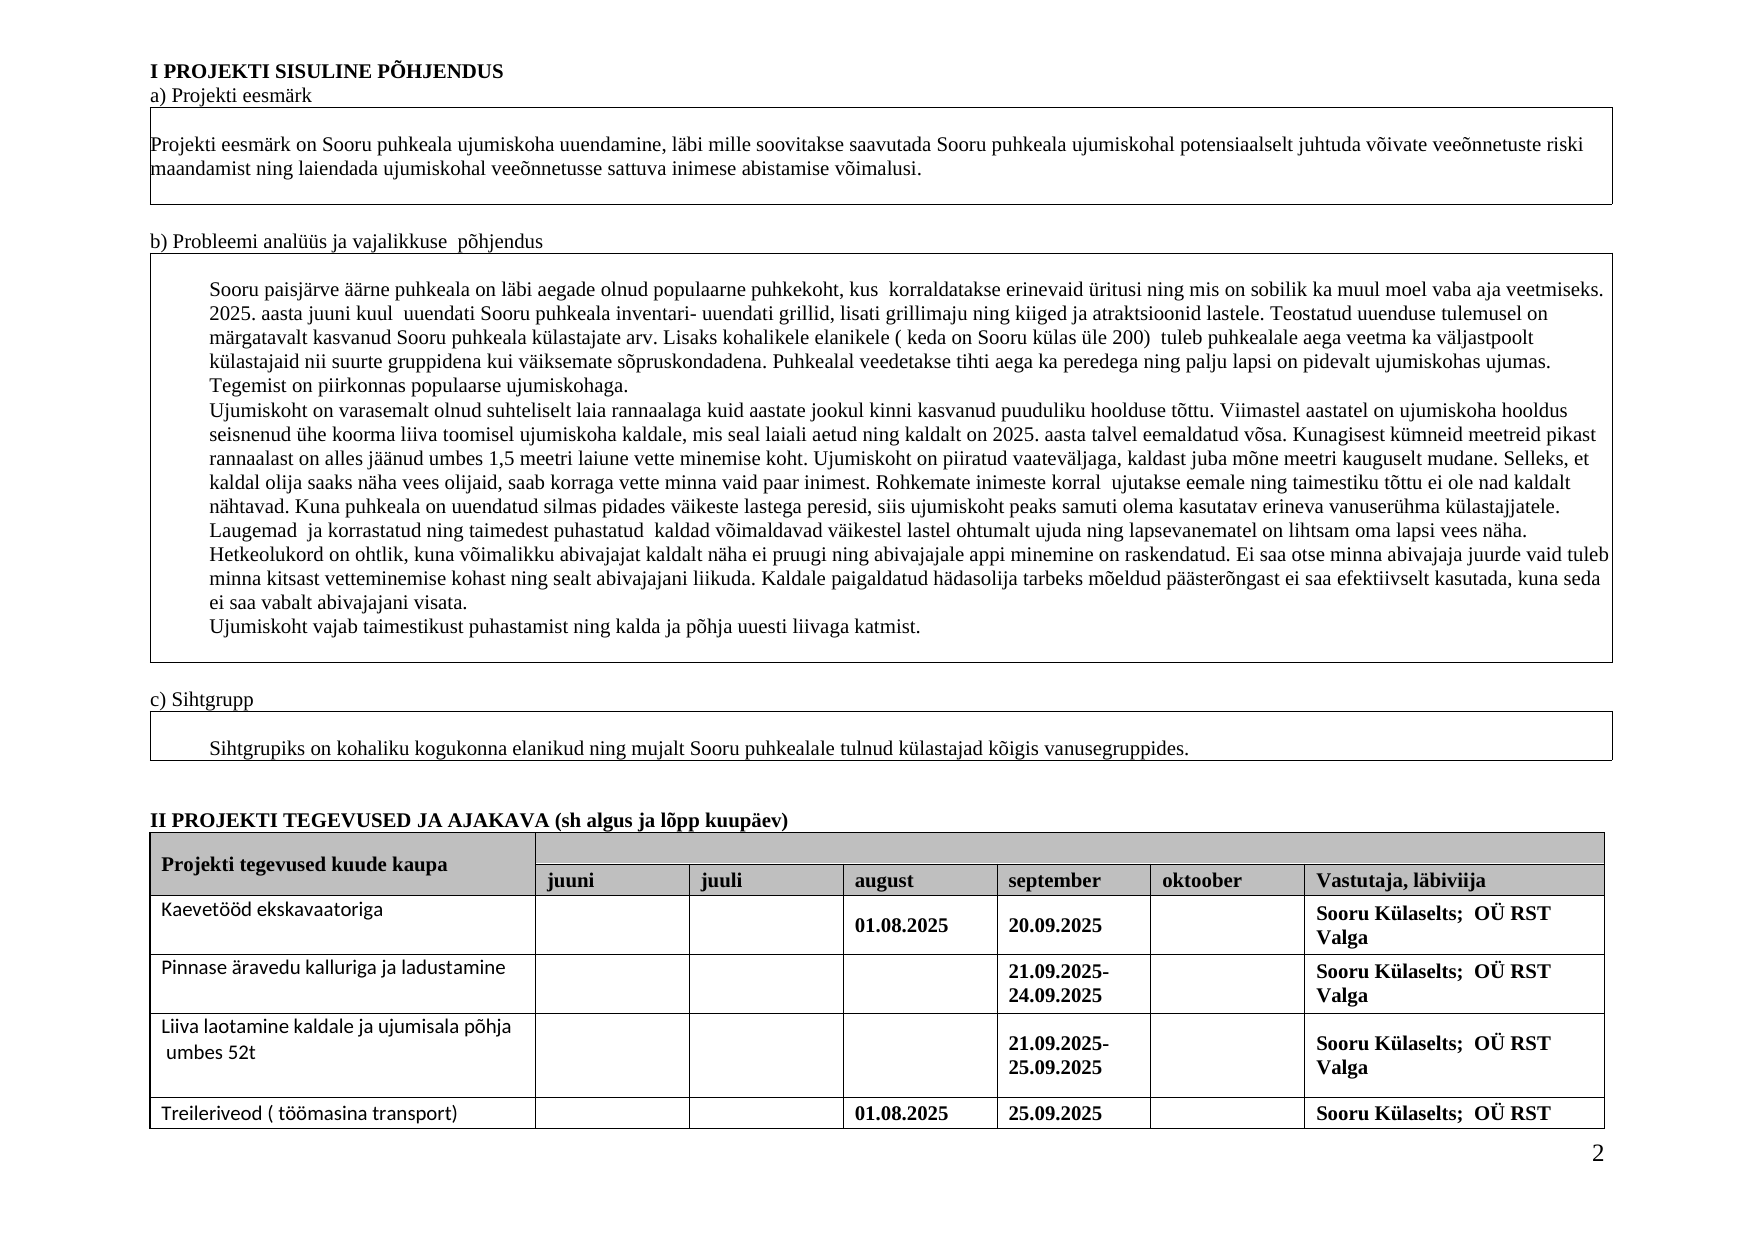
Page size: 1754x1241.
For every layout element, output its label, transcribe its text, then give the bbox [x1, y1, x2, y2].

text II PROJEKTI TEGEVUSED JA AJAKAVA (sh algus ja lõpp kuupäev) [150, 808, 1604, 832]
table_cell [536, 1014, 689, 1097]
table_header Projekti eesmärk on Sooru puhkeala ujumiskoha uuendamine, läbi mille soovitakse saavutada Sooru puhkeala ujumiskohal potensiaalselt juhtuda võivate veeõnnetuste riski maandamist ning laiendada ujumiskohal veeõnnetusse sattuva inimese abistamise võimalusi. [151, 108, 1612, 204]
table_header [536, 833, 1604, 863]
table_cell [1151, 955, 1304, 1012]
table_cell oktoober [1151, 865, 1304, 895]
table_cell juuni [536, 865, 689, 895]
table_cell 20.09.2025 [998, 896, 1150, 953]
text b) Probleemi analüüs ja vajalikkuse põhjendus [150, 228, 1604, 253]
table_cell [690, 1014, 843, 1097]
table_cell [151, 1098, 535, 1128]
text I PROJEKTI SISULINE PÕHJENDUS [150, 59, 1604, 83]
table_cell Pinnase äravedu kalluriga ja ladustamine [151, 955, 535, 1012]
table_cell Sooru Külaselts; OÜ RST Valga [1305, 1014, 1604, 1097]
table_header Sooru paisjärve äärne puhkeala on läbi aegade olnud populaarne puhkekoht, kus korraldatakse erinevaid üritusi ning mis on sobilik ka muul moel vaba aja veetmiseks. 2025. aasta juuni kuul uuendati Sooru puhkeala inventari- uuendati grillid, lisati grillimaju ning kiiged ja atraktsioonid lastele. Teostatud uuenduse tulemusel on märgatavalt kasvanud Sooru puhkeala külastajate arv. Lisaks kohalikele elanikele ( keda on Sooru külas üle 200) tuleb puhkealale aega veetma ka väljastpoolt külastajaid nii suurte gruppidena kui väiksemate sõpruskondadena. Puhkealal veedetakse tihti aega ka peredega ning palju lapsi on pidevalt ujumiskohas ujumas. Tegemist on piirkonnas populaarse ujumiskohaga. Ujumiskoht on varasemalt olnud suhteliselt laia rannaalaga kuid aastate jookul kinni kasvanud puuduliku hoolduse tõttu. Viimastel aastatel on ujumiskoha hooldus seisnenud ühe koorma liiva toomisel ujumiskoha kaldale, mis seal laiali aetud ning kaldalt on 2025. aasta talvel eemaldatud võsa. Kunagisest kümneid meetreid pikast rannaalast on alles jäänud umbes 1,5 meetri laiune vette minemise koht. Ujumiskoht on piiratud vaateväljaga, kaldast juba mõne meetri kauguselt mudane. Selleks, et kaldal olija saaks näha vees olijaid, saab korraga vette minna vaid paar inimest. Rohkemate inimeste korral ujutakse eemale ning taimestiku tõttu ei ole nad kaldalt nähtavad. Kuna puhkeala on uuendatud silmas pidades väikeste lastega peresid, siis ujumiskoht peaks samuti olema kasutatav erineva vanuserühma külastajjatele. Laugemad ja korrastatud ning taimedest puhastatud kaldad võimaldavad väikestel lastel ohtumalt ujuda ning lapsevanematel on lihtsam oma lapsi vees näha. Hetkeolukord on ohtlik, kuna võimalikku abivajajat kaldalt näha ei pruugi ning abivajajale appi minemine on raskendatud. Ei saa otse minna abivajaja juurde vaid tuleb minna kitsast vetteminemise kohast ning sealt abivajajani liikuda. Kaldale paigaldatud hädasolija tarbeks mõeldud päästerõngast ei saa efektiivselt kasutada, kuna seda ei saa vabalt abivajajani visata. Ujumiskoht vajab taimestikust puhastamist ning kalda ja põhja uuesti liivaga katmist. [151, 254, 1612, 662]
table_cell 21.09.2025-24.09.2025 [998, 955, 1150, 1012]
table_cell 21.09.2025-25.09.2025 [998, 1014, 1150, 1097]
table_cell Vastutaja, läbiviija [1305, 865, 1604, 895]
table_cell [1151, 896, 1304, 953]
table_cell august [844, 865, 997, 895]
table_cell [1151, 1014, 1304, 1097]
table_cell [536, 1098, 689, 1128]
table_cell [844, 1014, 997, 1097]
table_header Projekti tegevused kuude kaupa [151, 833, 535, 895]
table_cell Kaevetööd ekskavaatoriga [151, 896, 535, 953]
text a) Projekti eesmärk [150, 83, 1604, 107]
table_cell [690, 1098, 843, 1128]
table_cell [1151, 1098, 1304, 1128]
table_cell [690, 955, 843, 1012]
table_cell [536, 955, 689, 1012]
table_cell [1305, 1098, 1604, 1128]
table_cell [536, 896, 689, 953]
table_cell Liiva laotamine kaldale ja ujumisala põhja umbes 52t [151, 1014, 535, 1097]
table_cell 01.08.2025 [844, 1098, 997, 1128]
table_header Sihtgrupiks on kohaliku kogukonna elanikud ning mujalt Sooru puhkealale tulnud külastajad kõigis vanusegruppides. [151, 712, 1612, 759]
table_cell [844, 955, 997, 1012]
table_cell Sooru Külaselts; OÜ RST Valga [1305, 896, 1604, 953]
table_cell [690, 896, 843, 953]
table_cell 25.09.2025 [998, 1098, 1150, 1128]
table_cell juuli [690, 865, 843, 895]
table_cell 01.08.2025 [844, 896, 997, 953]
table_cell Sooru Külaselts; OÜ RST Valga [1305, 955, 1604, 1012]
table_cell september [998, 865, 1150, 895]
text c) Sihtgrupp [150, 687, 1604, 711]
